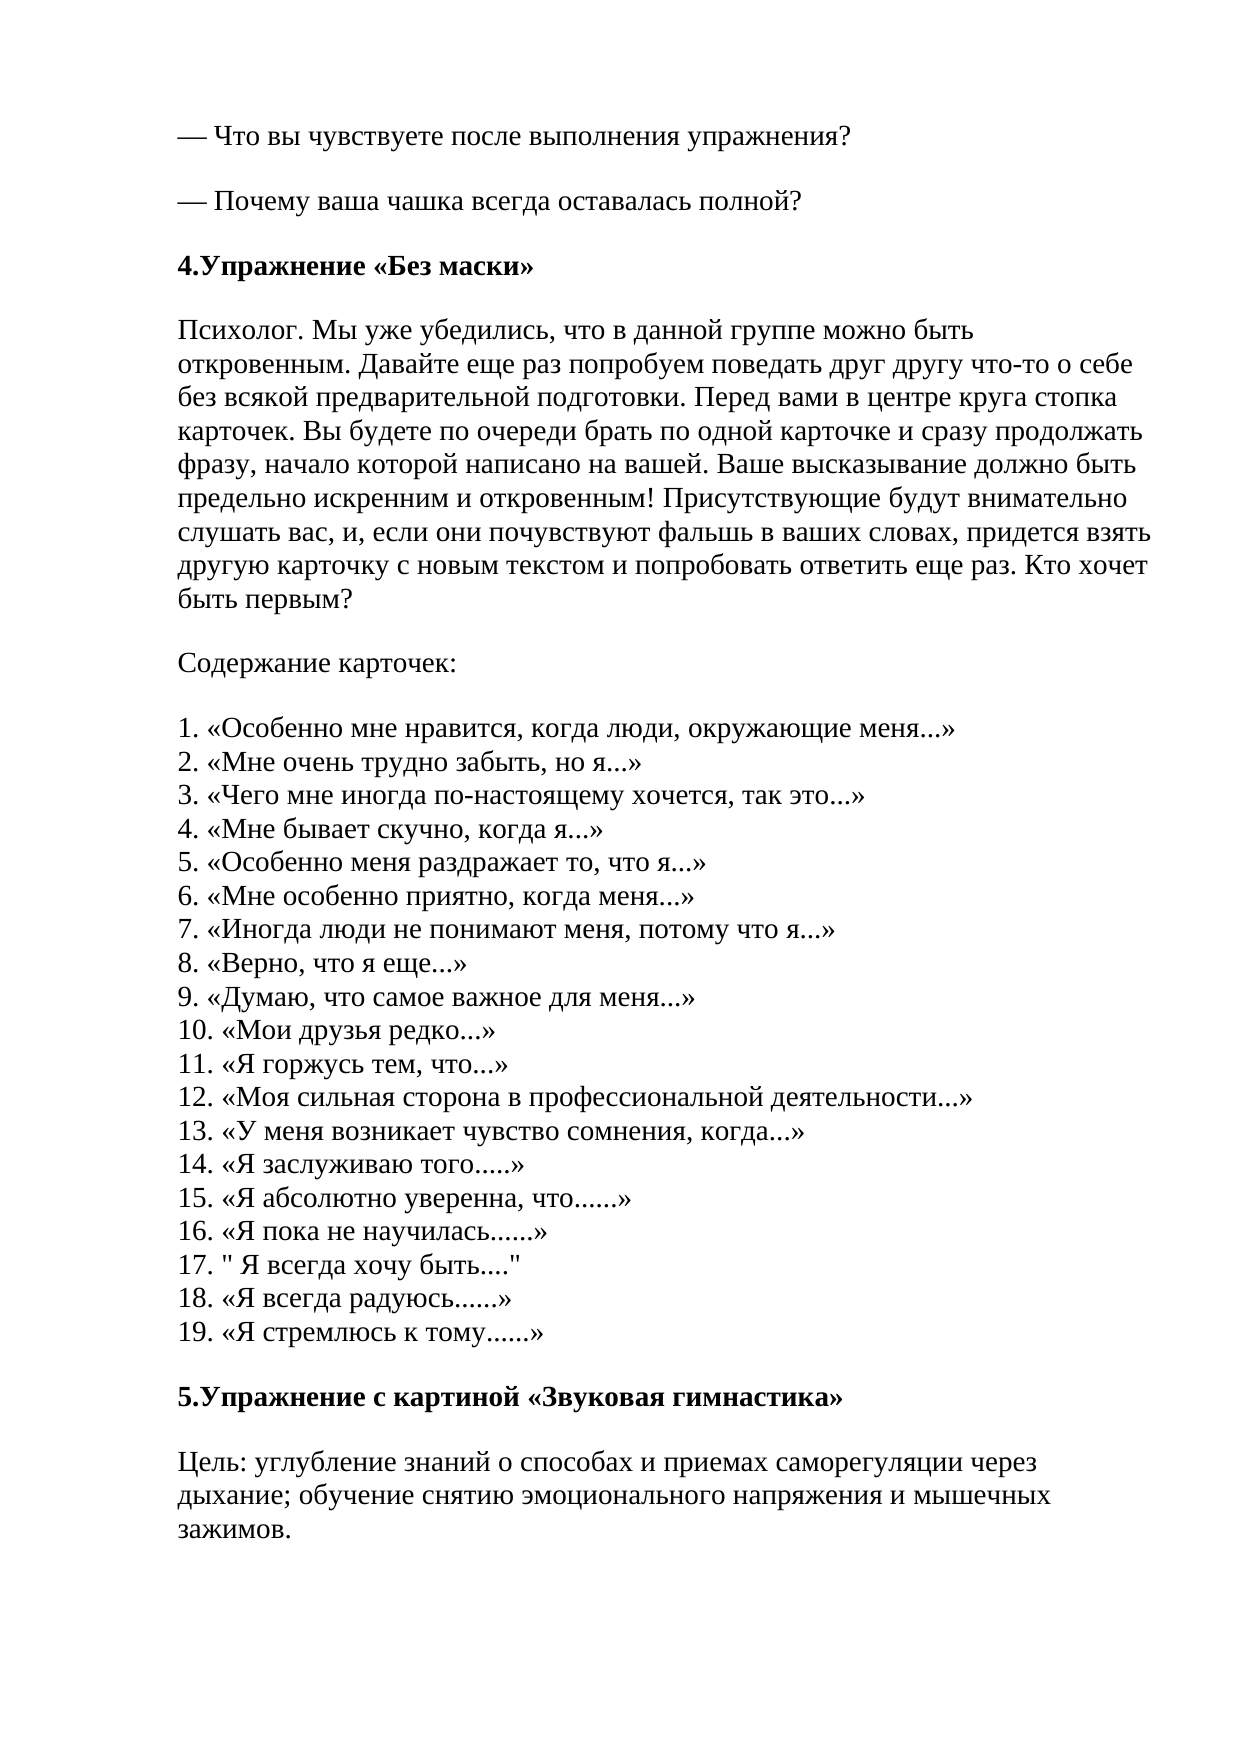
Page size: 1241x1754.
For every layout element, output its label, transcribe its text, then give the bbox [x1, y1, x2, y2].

text — Что вы чувствуете после выполнения упражнения? [177, 118, 1152, 152]
text 1. «Особенно мне нравится, когда люди, окружающие меня...» 2. «Мне очень трудно забыть, но я...» 3. «Чего мне иногда по-настоящему хочется, так это...» 4. «Мне бывает скучно, когда я...» 5. «Особенно меня раздражает то, что я...» 6. «Мне особенно приятно, когда меня...» 7. «Иногда люди не понимают меня, потому что я...» 8. «Верно, что я еще...» 9. «Думаю, что самое важное для меня...» 10. «Мои друзья редко...» 11. «Я горжусь тем, что...» 12. «Моя сильная сторона в профессиональной деятельности...» 13. «У меня возникает чувство сомнения, когда...» 14. «Я заслуживаю того.....» 15. «Я абсолютно уверенна, что......» 16. «Я пока не научилась......» 17. " Я всегда хочу быть...." 18. «Я всегда радуюсь......» 19. «Я стремлюсь к тому......» [177, 710, 1152, 1348]
text Цель: углубление знаний о способах и приемах саморегуляции через дыхание; обучение снятию эмоционального напряжения и мышечных зажимов. [177, 1444, 1152, 1544]
text 5.Упражнение с картиной «Звуковая гимнастика» [177, 1379, 1152, 1412]
text 4.Упражнение «Без маски» [177, 248, 1152, 281]
text Психолог. Мы уже убедились, что в данной группе можно быть откровенным. Давайте еще раз попробуем поведать друг другу что-то о себе без всякой предварительной подготовки. Перед вами в центре круга стопка карточек. Вы будете по очереди брать по одной карточке и сразу продолжать фразу, начало которой написано на вашей. Ваше высказывание должно быть предельно искренним и откровенным! Присутствующие будут внимательно слушать вас, и, если они почувствуют фальшь в ваших словах, придется взять другую карточку с новым текстом и попробовать ответить еще раз. Кто хочет быть первым? [177, 312, 1152, 614]
text Содержание карточек: [177, 646, 1152, 679]
text — Почему ваша чашка всегда оставалась полной? [177, 183, 1152, 216]
